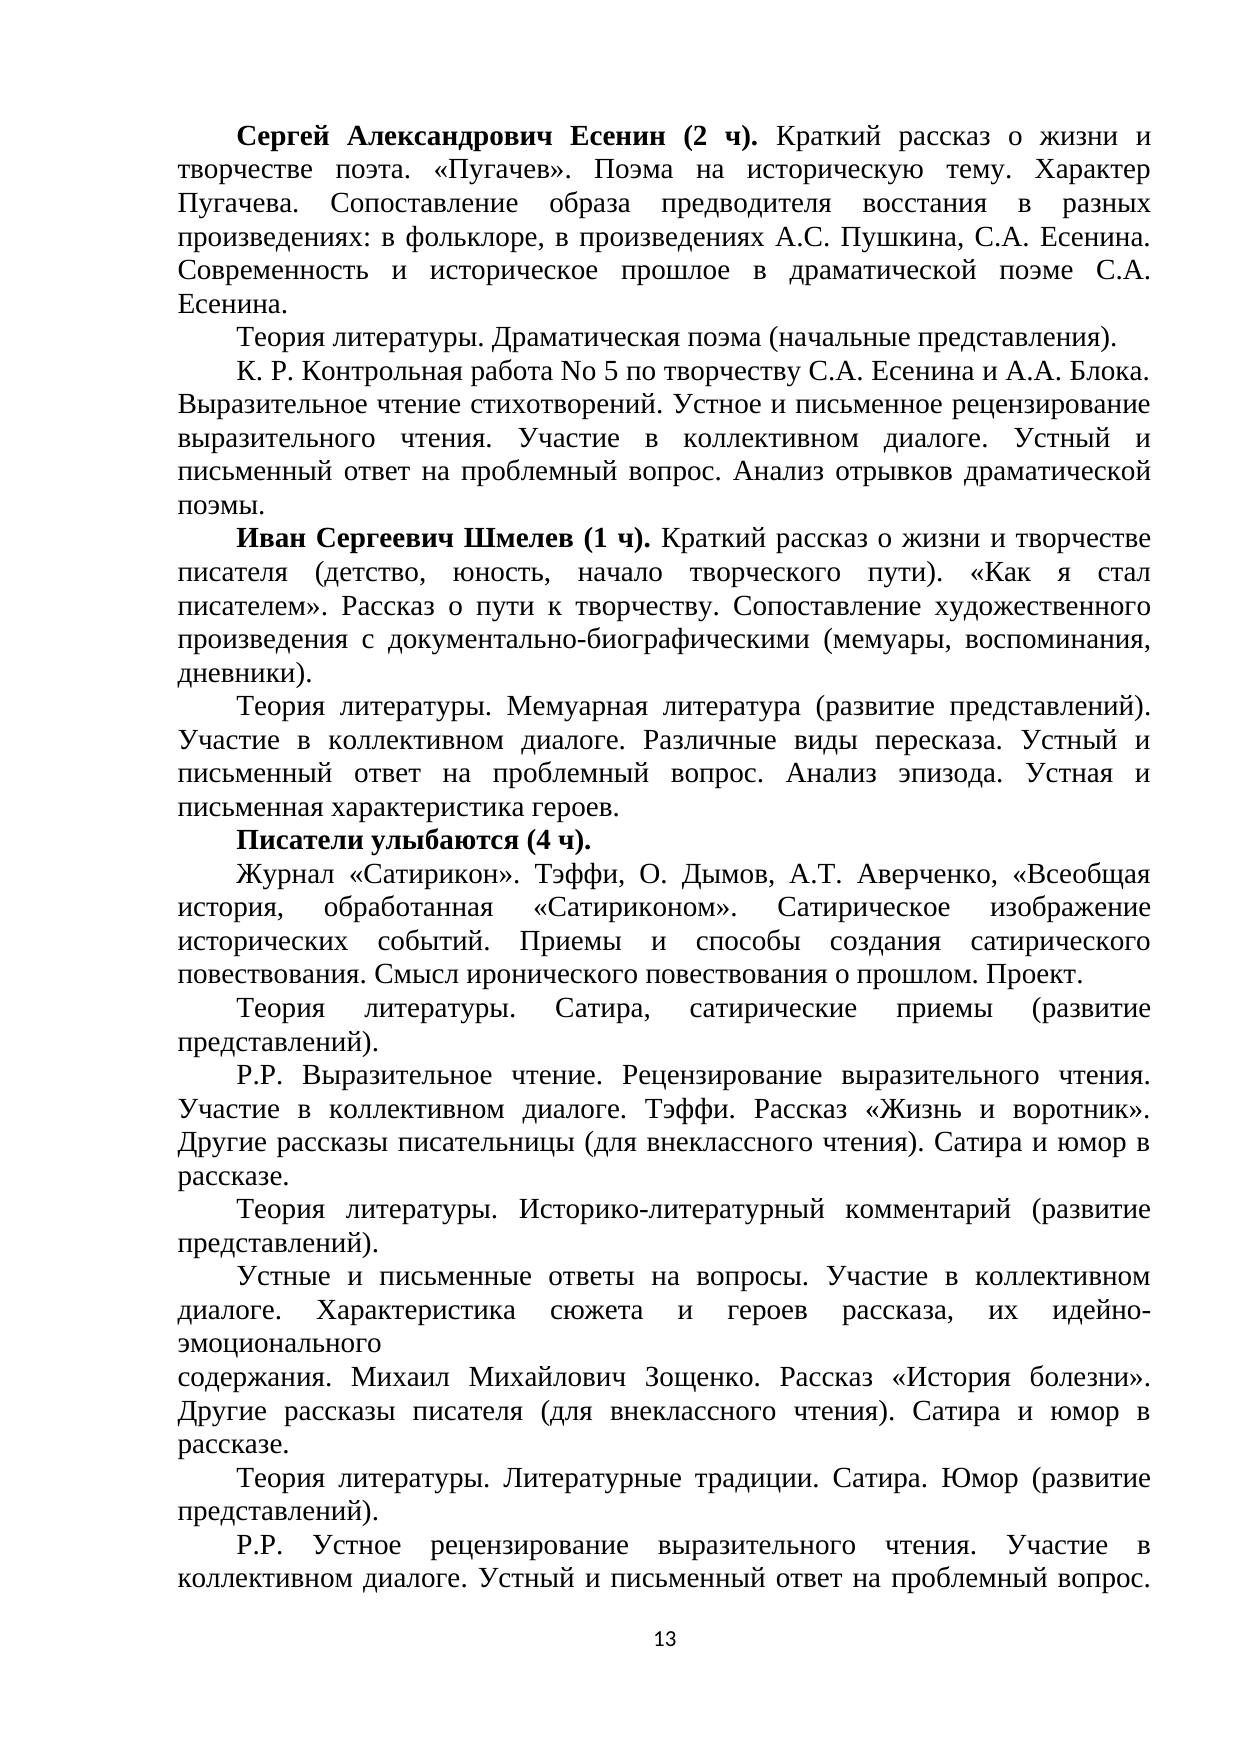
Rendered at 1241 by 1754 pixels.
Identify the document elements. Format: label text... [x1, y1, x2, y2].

text Теория литературы. Драматическая поэма (начальные представления). [177, 319, 1152, 353]
text Устные и письменные ответы на вопросы. Участие в коллективном диалоге. Характеристика сюжета и героев рассказа, их идейно-эмоционального содержания. Михаил Михайлович Зощенко. Рассказ «История болезни». Другие рассказы писателя (для внеклассного чтения). Сатира и юмор в рассказе. [177, 1258, 1152, 1460]
text К. Р. Контрольная работа No 5 по творчеству С.А. Есенина и А.А. Блока. Выразительное чтение стихотворений. Устное и письменное рецензирование выразительного чтения. Участие в коллективном диалоге. Устный и письменный ответ на проблемный вопрос. Анализ отрывков драматической поэмы. [177, 353, 1152, 521]
text Сергей Александрович Есенин (2 ч). Краткий рассказ о жизни и творчестве поэта. «Пугачев». Поэма на историческую тему. Характер Пугачева. Сопоставление образа предводителя восстания в разных произведениях: в фольклоре, в произведениях А.С. Пушкина, С.А. Есенина. Современность и историческое прошлое в драматической поэме С.А. Есенина. [177, 118, 1152, 319]
text Теория литературы. Историко-литературный комментарий (развитие представлений). [177, 1191, 1152, 1258]
text Теория литературы. Мемуарная литература (развитие представлений). Участие в коллективном диалоге. Различные виды пересказа. Устный и письменный ответ на проблемный вопрос. Анализ эпизода. Устная и письменная характеристика героев. [177, 688, 1152, 822]
text Иван Сергеевич Шмелев (1 ч). Краткий рассказ о жизни и творчестве писателя (детство, юность, начало творческого пути). «Как я стал писателем». Рассказ о пути к творчеству. Сопоставление художественного произведения с документально-биографическими (мемуары, воспоминания, дневники). [177, 521, 1152, 688]
text Писатели улыбаются (4 ч). [177, 822, 1152, 856]
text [177, 1527, 1152, 1594]
text P.P. Выразительное чтение. Рецензирование выразительного чтения. Участие в коллективном диалоге. Тэффи. Рассказ «Жизнь и воротник». Другие рассказы писательницы (для внеклассного чтения). Сатира и юмор в рассказе. [177, 1057, 1152, 1191]
text Теория литературы. Литературные традиции. Сатира. Юмор (развитие представлений). [177, 1460, 1152, 1527]
text Журнал «Сатирикон». Тэффи, О. Дымов, А.Т. Аверченко, «Всеобщая история, обработанная «Сатириконом». Сатирическое изображение исторических событий. Приемы и способы создания сатирического повествования. Смысл иронического повествования о прошлом. Проект. [177, 856, 1152, 990]
text Теория литературы. Сатира, сатирические приемы (развитие представлений). [177, 990, 1152, 1057]
